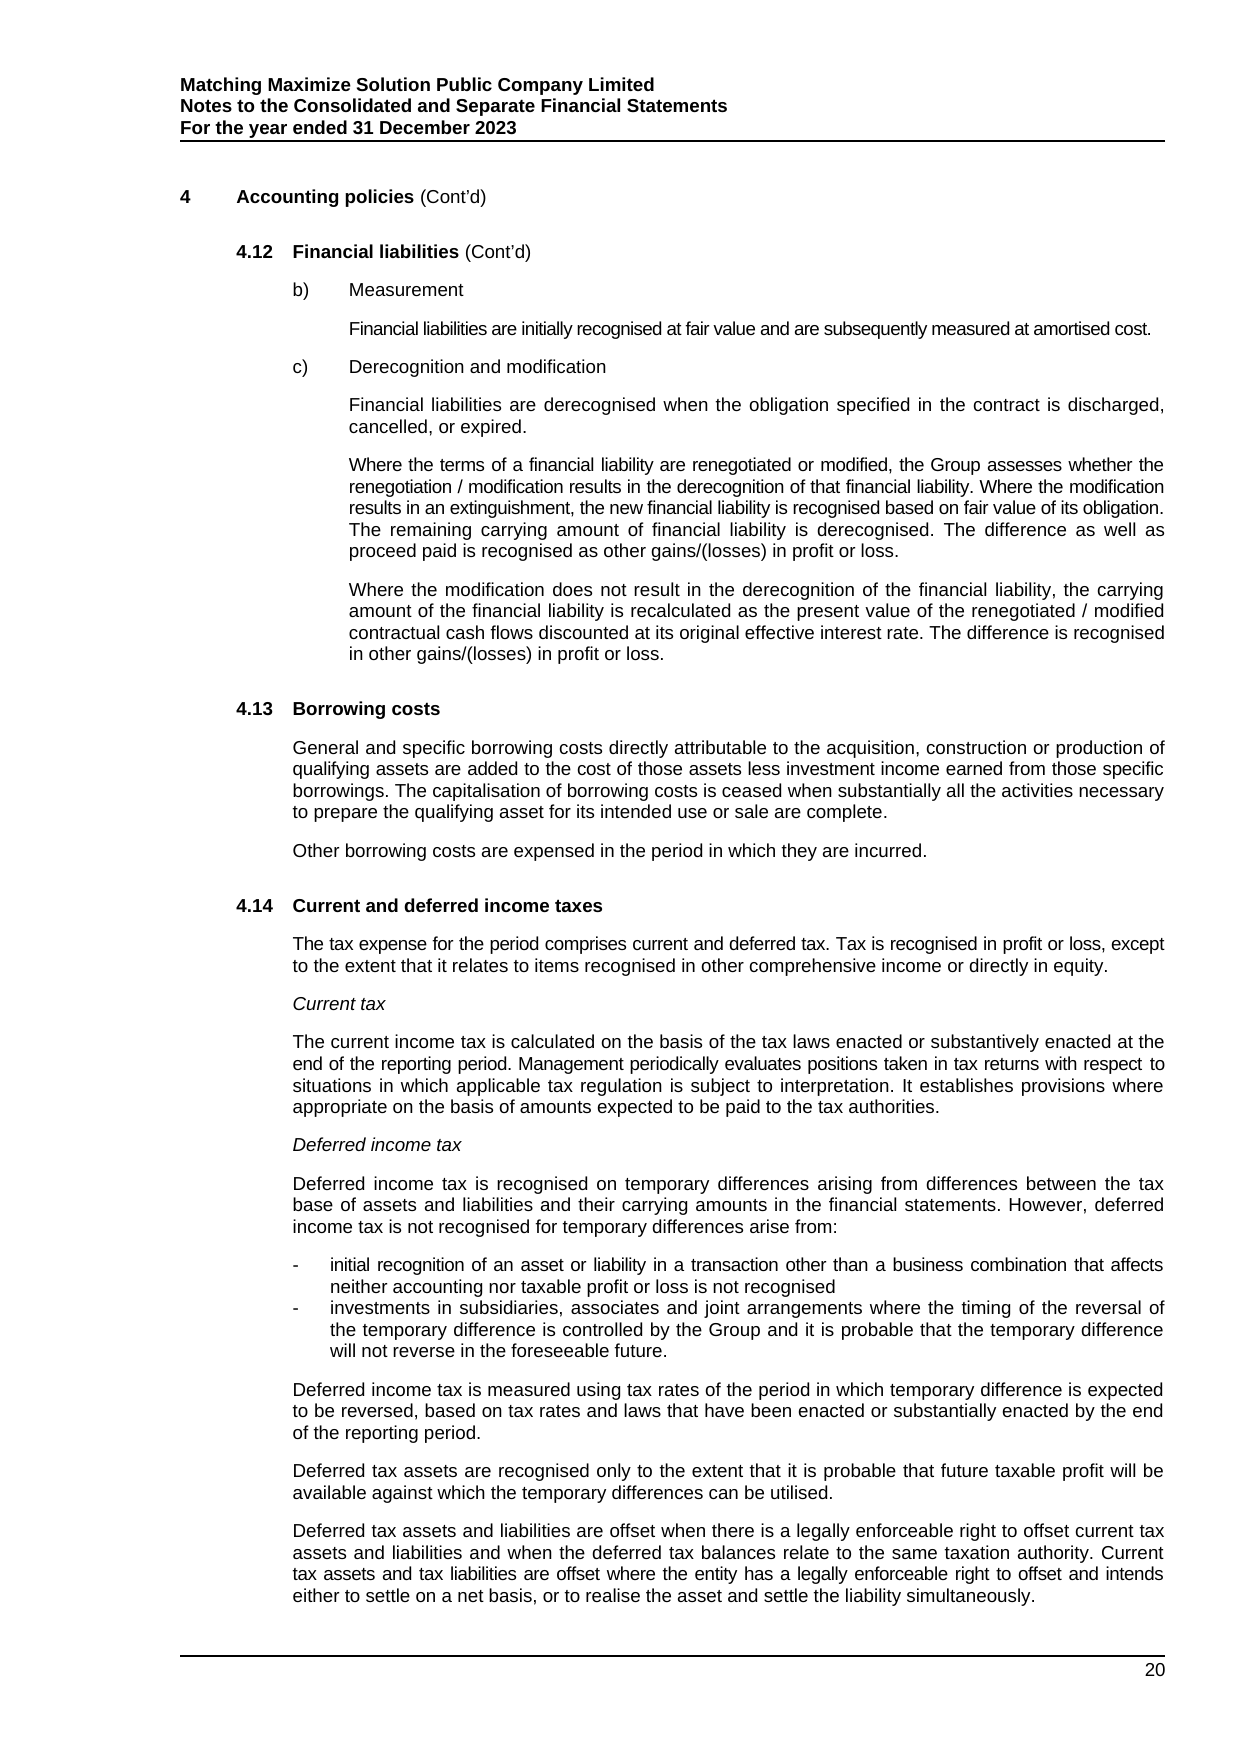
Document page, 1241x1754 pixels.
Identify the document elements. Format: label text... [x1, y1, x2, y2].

text Other borrowing costs are expensed in the period in which they are incurred. [292, 839, 1165, 861]
text General and specific borrowing costs directly attributable to the acquisition, construction or production of qualifying assets are added to the cost of those assets less investment income earned from those specific borrowings. The capitalisation of borrowing costs is ceased when substantially all the activities necessary to prepare the qualifying asset for its intended use or sale are complete. [292, 737, 1165, 823]
text Where the terms of a financial liability are renegotiated or modified, the Group assesses whether the renegotiation / modification results in the derecognition of that financial liability. Where the modification results in an extinguishment, the new financial liability is recognised based on fair value of its obligation. The remaining carrying amount of financial liability is derecognised. The difference as well as proceed paid is recognised as other gains/(losses) in profit or loss. [349, 454, 1165, 562]
text 4.14 Current and deferred income taxes [236, 895, 1165, 916]
list Measurement [292, 279, 1165, 301]
list initial recognition of an asset or liability in a transaction other than a business combination that affects neither accounting nor taxable profit or loss is not recognised [292, 1254, 1165, 1297]
text The tax expense for the period comprises current and deferred tax. Tax is recognised in profit or loss, except to the extent that it relates to items recognised in other comprehensive income or directly in equity. [292, 933, 1165, 976]
text Financial liabilities are initially recognised at fair value and are subsequently measured at amortised cost. [349, 317, 1165, 339]
text Financial liabilities are derecognised when the obligation specified in the contract is discharged, cancelled, or expired. [349, 394, 1165, 437]
text Deferred tax assets and liabilities are offset when there is a legally enforceable right to offset current tax assets and liabilities and when the deferred tax balances relate to the same taxation authority. Current tax assets and tax liabilities are offset where the entity has a legally enforceable right to offset and intends either to settle on a net basis, or to realise the asset and settle the liability simultaneously. [292, 1520, 1165, 1606]
text 4.13 Borrowing costs [236, 698, 1165, 720]
text The current income tax is calculated on the basis of the tax laws enacted or substantively enacted at the end of the reporting period. Management periodically evaluates positions taken in tax returns with respect to situations in which applicable tax regulation is subject to interpretation. It establishes provisions where appropriate on the basis of amounts expected to be paid to the tax authorities. [292, 1031, 1165, 1117]
text Where the modification does not result in the derecognition of the financial liability, the carrying amount of the financial liability is recalculated as the present value of the renegotiated / modified contractual cash flows discounted at its original effective interest rate. The difference is recognised in other gains/(losses) in profit or loss. [349, 578, 1165, 665]
text Deferred income tax is recognised on temporary differences arising from differences between the tax base of assets and liabilities and their carrying amounts in the financial statements. However, deferred income tax is not recognised for temporary differences arise from: [292, 1173, 1165, 1237]
text Current tax [292, 993, 1165, 1014]
text Deferred income tax [292, 1134, 1165, 1156]
list Derecognition and modification [292, 356, 1165, 377]
text Deferred tax assets are recognised only to the extent that it is probable that future taxable profit will be available against which the temporary differences can be utilised. [292, 1460, 1165, 1503]
list investments in subsidiaries, associates and joint arrangements where the timing of the reversal of the temporary difference is controlled by the Group and it is probable that the temporary difference will not reverse in the foreseeable future. [292, 1297, 1165, 1362]
text 4.12 Financial liabilities (Cont’d) [236, 241, 1165, 262]
text 4 Accounting policies (Cont’d) [180, 186, 1165, 207]
text Deferred income tax is measured using tax rates of the period in which temporary difference is expected to be reversed, based on tax rates and laws that have been enacted or substantially enacted by the end of the reporting period. [292, 1379, 1165, 1443]
